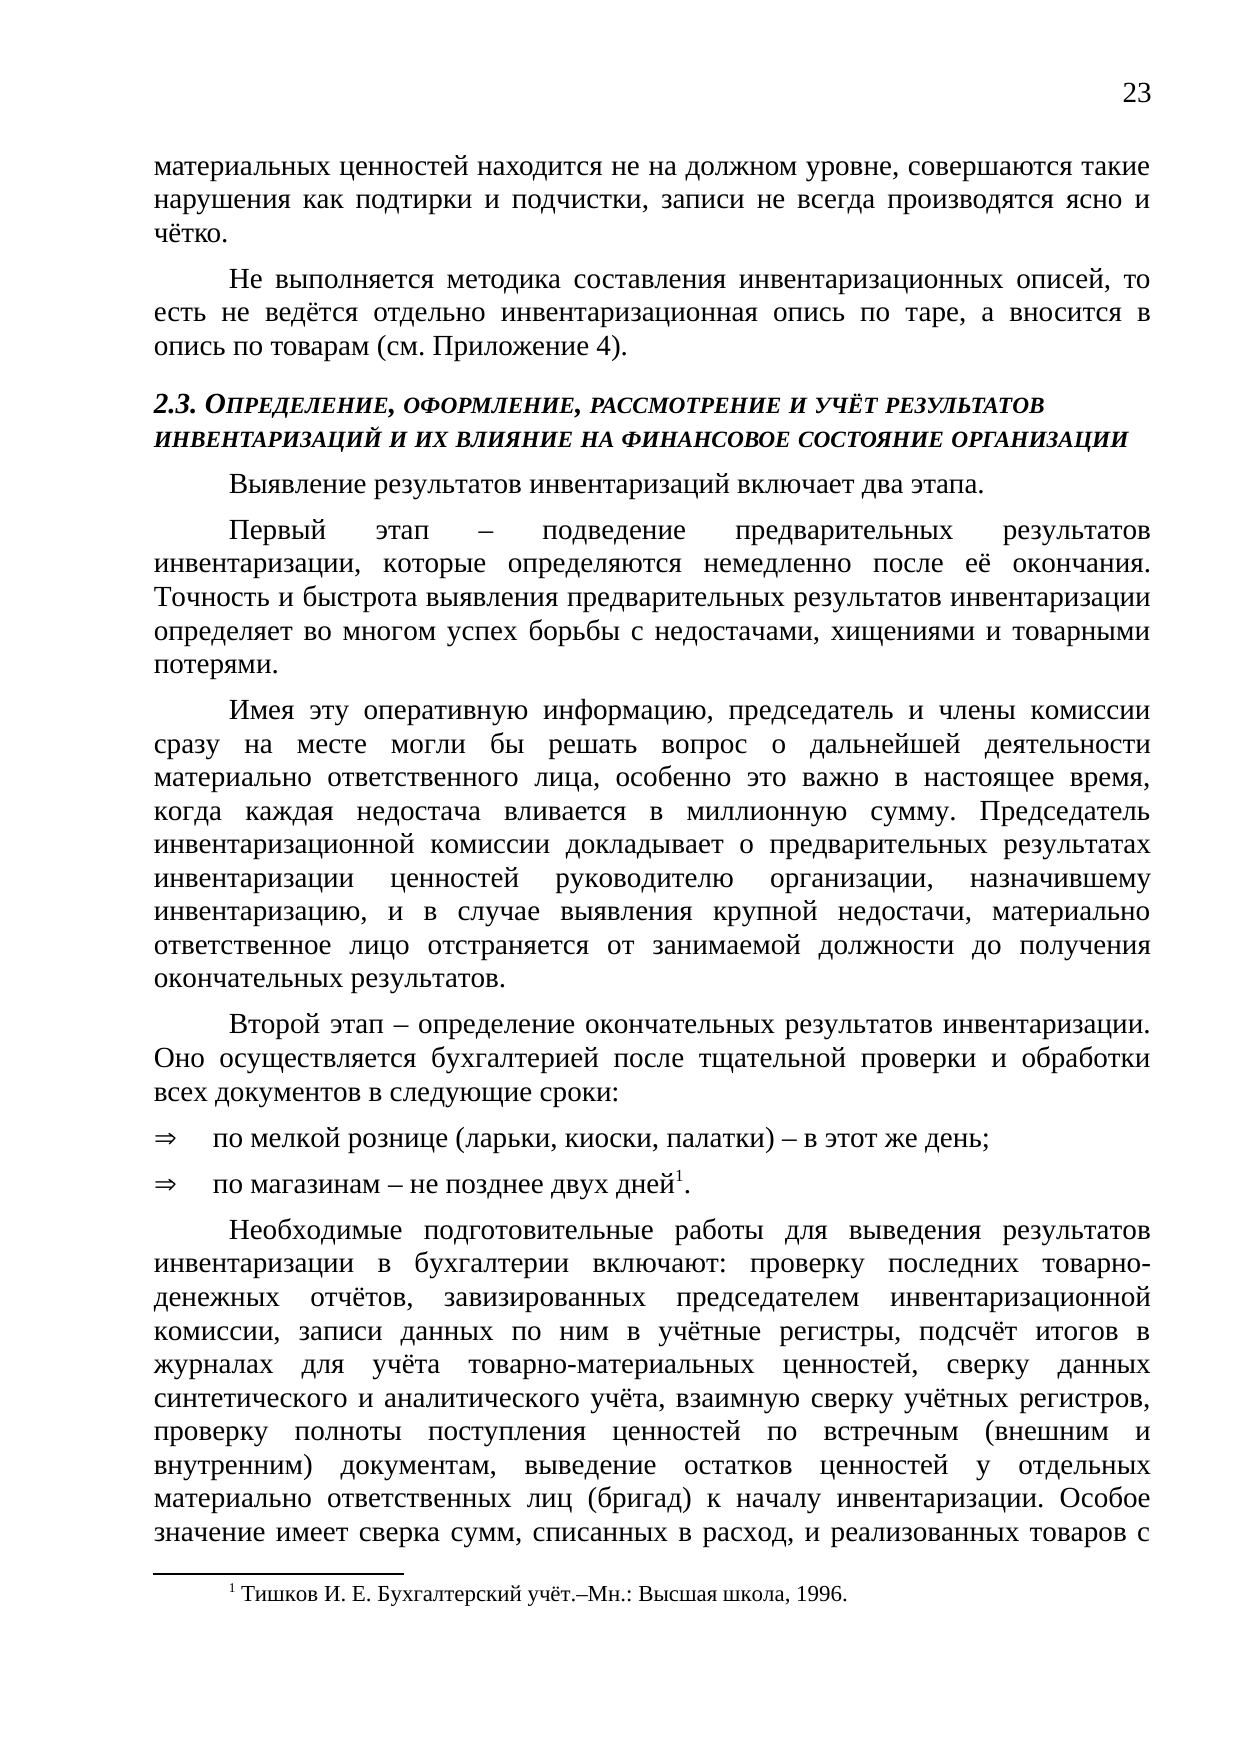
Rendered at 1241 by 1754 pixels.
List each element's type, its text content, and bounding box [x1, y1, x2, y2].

text Не выполняется методика составления инвентаризационных описей, то есть не ведётся отдельно инвентаризационная опись по таре, а вносится в опись по товарам (см. Приложение 4). [153, 261, 1152, 361]
text Имея эту оперативную информацию, председатель и члены комиссии сразу на месте могли бы решать вопрос о дальнейшей деятельности материально ответственного лица, особенно это важно в настоящее время, когда каждая недостача вливается в миллионную сумму. Председатель инвентаризационной комиссии докладывает о предварительных результатах инвентаризации ценностей руководителю организации, назначившему инвентаризацию, и в случае выявления крупной недостачи, материально ответственное лицо отстраняется от занимаемой должности до получения окончательных результатов. [153, 692, 1152, 994]
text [153, 148, 1152, 248]
text Первый этап – подведение предварительных результатов инвентаризации, которые определяются немедленно после её окончания. Точность и быстрота выявления предварительных результатов инвентаризации определяет во многом успех борьбы с недостачами, хищениями и товарными потерями. [153, 512, 1152, 680]
list по магазинам – не позднее двух дней. [153, 1166, 1152, 1199]
list по мелкой рознице (ларьки, киоски, палатки) – в этот же день; [153, 1120, 1152, 1153]
subtitle 2.3. Определение, оформление, рассмотрение и учёт результатов инвентаризаций и их влияние на финансовое состояние организации [153, 386, 1152, 453]
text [153, 1212, 1152, 1547]
text Второй этап – определение окончательных результатов инвентаризации. Оно осуществляется бухгалтерией после тщательной проверки и обработки всех документов в следующие сроки: [153, 1007, 1152, 1107]
text Выявление результатов инвентаризаций включает два этапа. [153, 466, 1152, 499]
